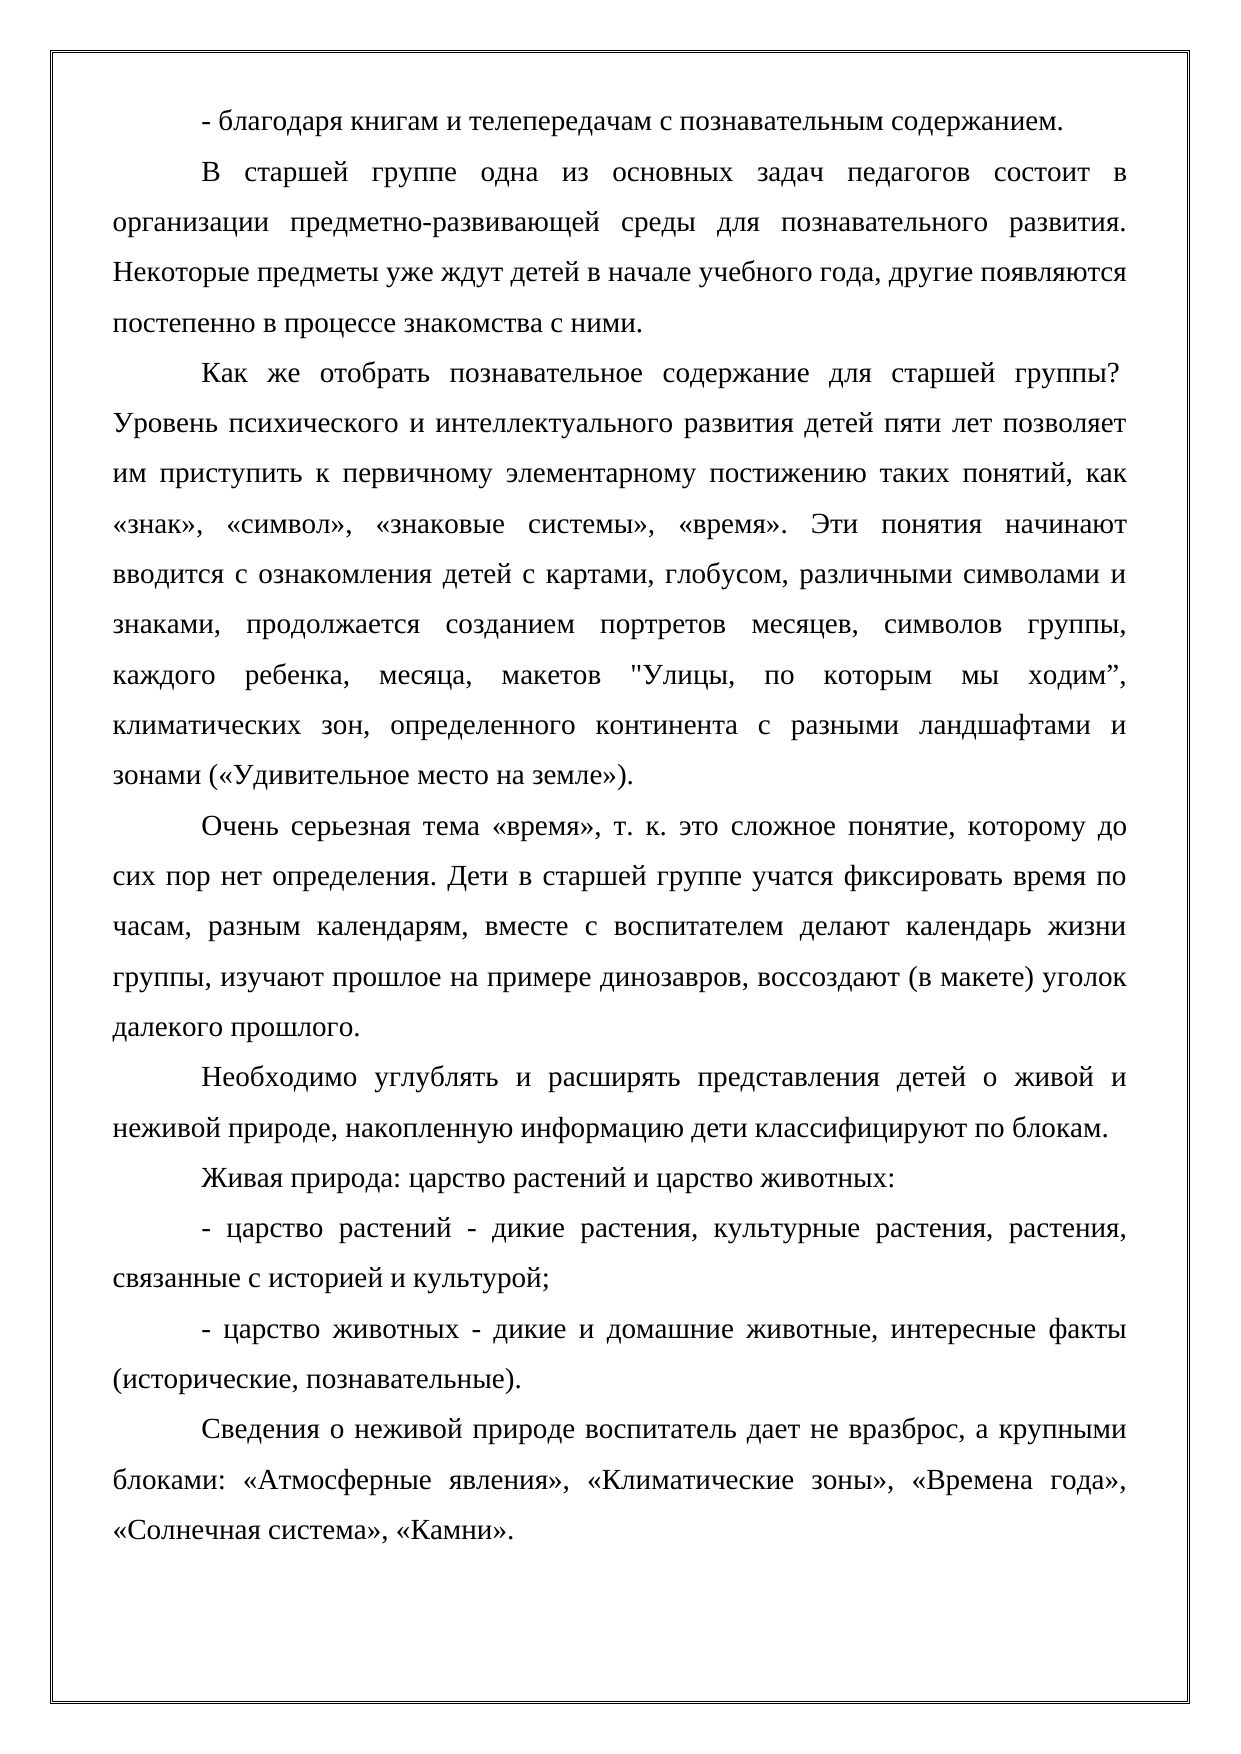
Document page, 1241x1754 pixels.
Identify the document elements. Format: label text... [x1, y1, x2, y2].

text Необходимо углублять и расширять представления детей о живой и неживой природе, накопленную информацию дети классифицируют по блокам. [112, 1059, 1128, 1143]
text - царство животных - дикие и домашние животные, интересные факты (исторические, познавательные). [112, 1311, 1128, 1395]
text - царство растений - дикие растения, культурные растения, растения, связанные с историей и культурой; [112, 1210, 1128, 1294]
text В старшей группе одна из основных задач педагогов состоит в организации предметно-развивающей среды для познавательного развития. Некоторые предметы уже ждут детей в начале учебного года, другие появляются постепенно в процессе знакомства с ними. [112, 154, 1128, 338]
text Очень серьезная тема «время», т. к. это сложное понятие, которому до сих пор нет определения. Дети в старшей группе учатся фиксировать время по часам, разным календарям, вместе с воспитателем делают календарь жизни группы, изучают прошлое на примере динозавров, воссоздают (в макете) уголок далекого прошлого. [112, 808, 1128, 1043]
text Как же отобрать познавательное содержание для старшей группы? Уровень психического и интеллектуального развития детей пяти лет позволяет им приступить к первичному элементарному постижению таких понятий, как «знак», «символ», «знаковые системы», «время». Эти понятия начинают вводится с ознакомления детей с картами, глобусом, различными символами и знаками, продолжается созданием портретов месяцев, символов группы, каждого ребенка, месяца, макетов "Улицы, по которым мы ходим”, климатических зон, определенного континента с разными ландшафтами и зонами («Удивительное место на земле»). [112, 355, 1128, 791]
text Живая природа: царство растений и царство животных: [112, 1160, 1128, 1193]
text - благодаря книгам и телепередачам с познавательным содержанием. [112, 103, 1128, 137]
text Сведения о неживой природе воспитатель дает не вразброс, а крупными блоками: «Атмосферные явления», «Климатические зоны», «Времена года», «Солнечная система», «Камни». [112, 1412, 1128, 1546]
